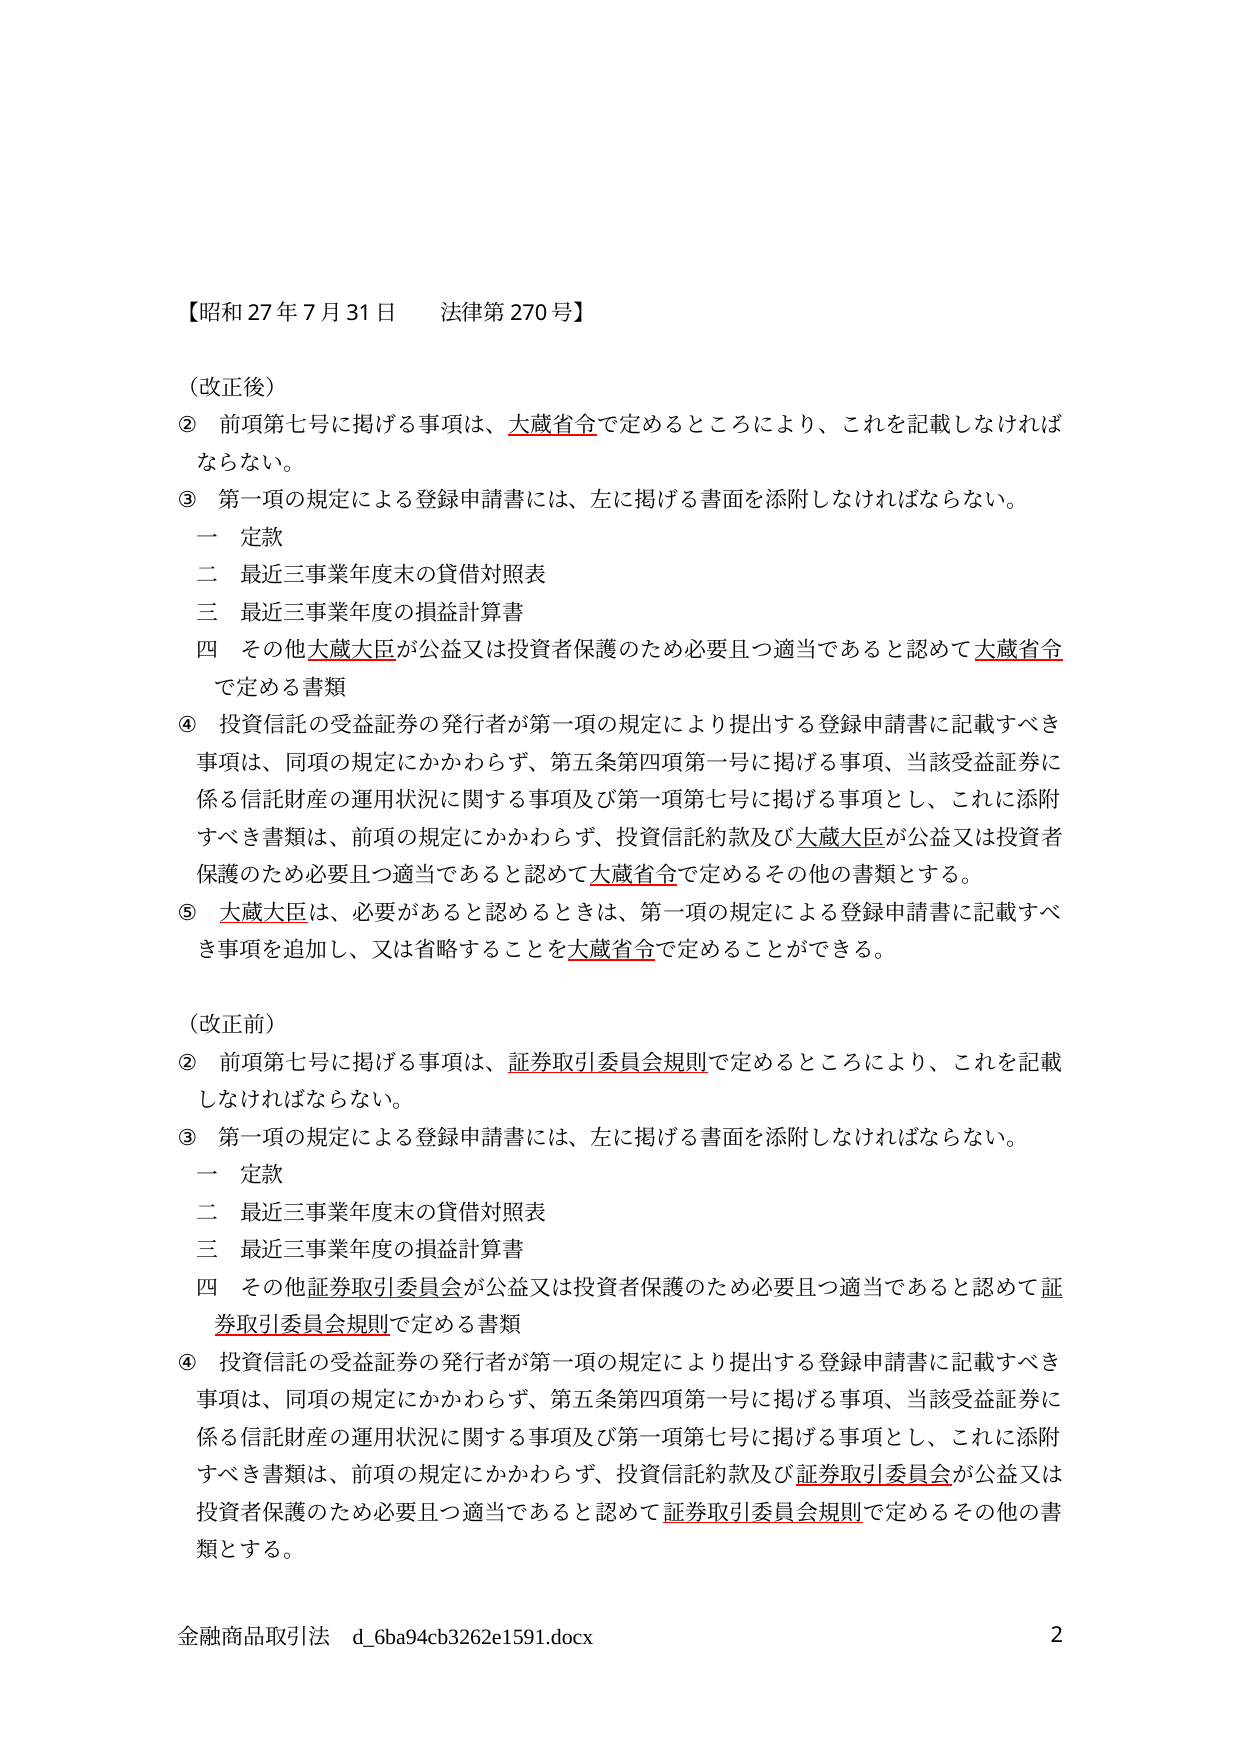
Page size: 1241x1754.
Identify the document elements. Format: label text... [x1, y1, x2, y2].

text ② 前項第七号に掲げる事項は、証券取引委員会規則で定めるところにより、これを記載しなければならない。 [177, 1042, 1063, 1117]
text 四 その他証券取引委員会が公益又は投資者保護のため必要且つ適当であると認めて証券取引委員会規則で定める書類 [196, 1267, 1063, 1342]
text （改正後） [177, 367, 1063, 404]
text ④ 投資信託の受益証券の発行者が第一項の規定により提出する登録申請書に記載すべき事項は、同項の規定にかかわらず、第五条第四項第一号に掲げる事項、当該受益証券に係る信託財産の運用状況に関する事項及び第一項第七号に掲げる事項とし、これに添附すべき書類は、前項の規定にかかわらず、投資信託約款及び証券取引委員会が公益又は投資者保護のため必要且つ適当であると認めて証券取引委員会規則で定めるその他の書類とする。 [177, 1342, 1063, 1567]
text 二 最近三事業年度末の貸借対照表 [196, 1192, 1063, 1229]
text ② 前項第七号に掲げる事項は、大蔵省令で定めるところにより、これを記載しなければならない。 [177, 404, 1063, 479]
text （改正前） [177, 1004, 1063, 1042]
text 三 最近三事業年度の損益計算書 [196, 592, 1063, 629]
text 一 定款 [196, 517, 1063, 554]
text ④ 投資信託の受益証券の発行者が第一項の規定により提出する登録申請書に記載すべき事項は、同項の規定にかかわらず、第五条第四項第一号に掲げる事項、当該受益証券に係る信託財産の運用状況に関する事項及び第一項第七号に掲げる事項とし、これに添附すべき書類は、前項の規定にかかわらず、投資信託約款及び大蔵大臣が公益又は投資者保護のため必要且つ適当であると認めて大蔵省令で定めるその他の書類とする。 [177, 704, 1063, 892]
text ③ 第一項の規定による登録申請書には、左に掲げる書面を添附しなければならない。 [177, 479, 1063, 517]
text 二 最近三事業年度末の貸借対照表 [196, 554, 1063, 592]
text 三 最近三事業年度の損益計算書 [196, 1229, 1063, 1267]
text ③ 第一項の規定による登録申請書には、左に掲げる書面を添附しなければならない。 [177, 1117, 1063, 1154]
text 一 定款 [196, 1154, 1063, 1192]
text ⑤ 大蔵大臣は、必要があると認めるときは、第一項の規定による登録申請書に記載すべき事項を追加し、又は省略することを大蔵省令で定めることができる。 [177, 892, 1063, 967]
text 【昭和27年7月31日 法律第270号】 [177, 292, 1063, 329]
text 四 その他大蔵大臣が公益又は投資者保護のため必要且つ適当であると認めて大蔵省令で定める書類 [196, 629, 1063, 704]
